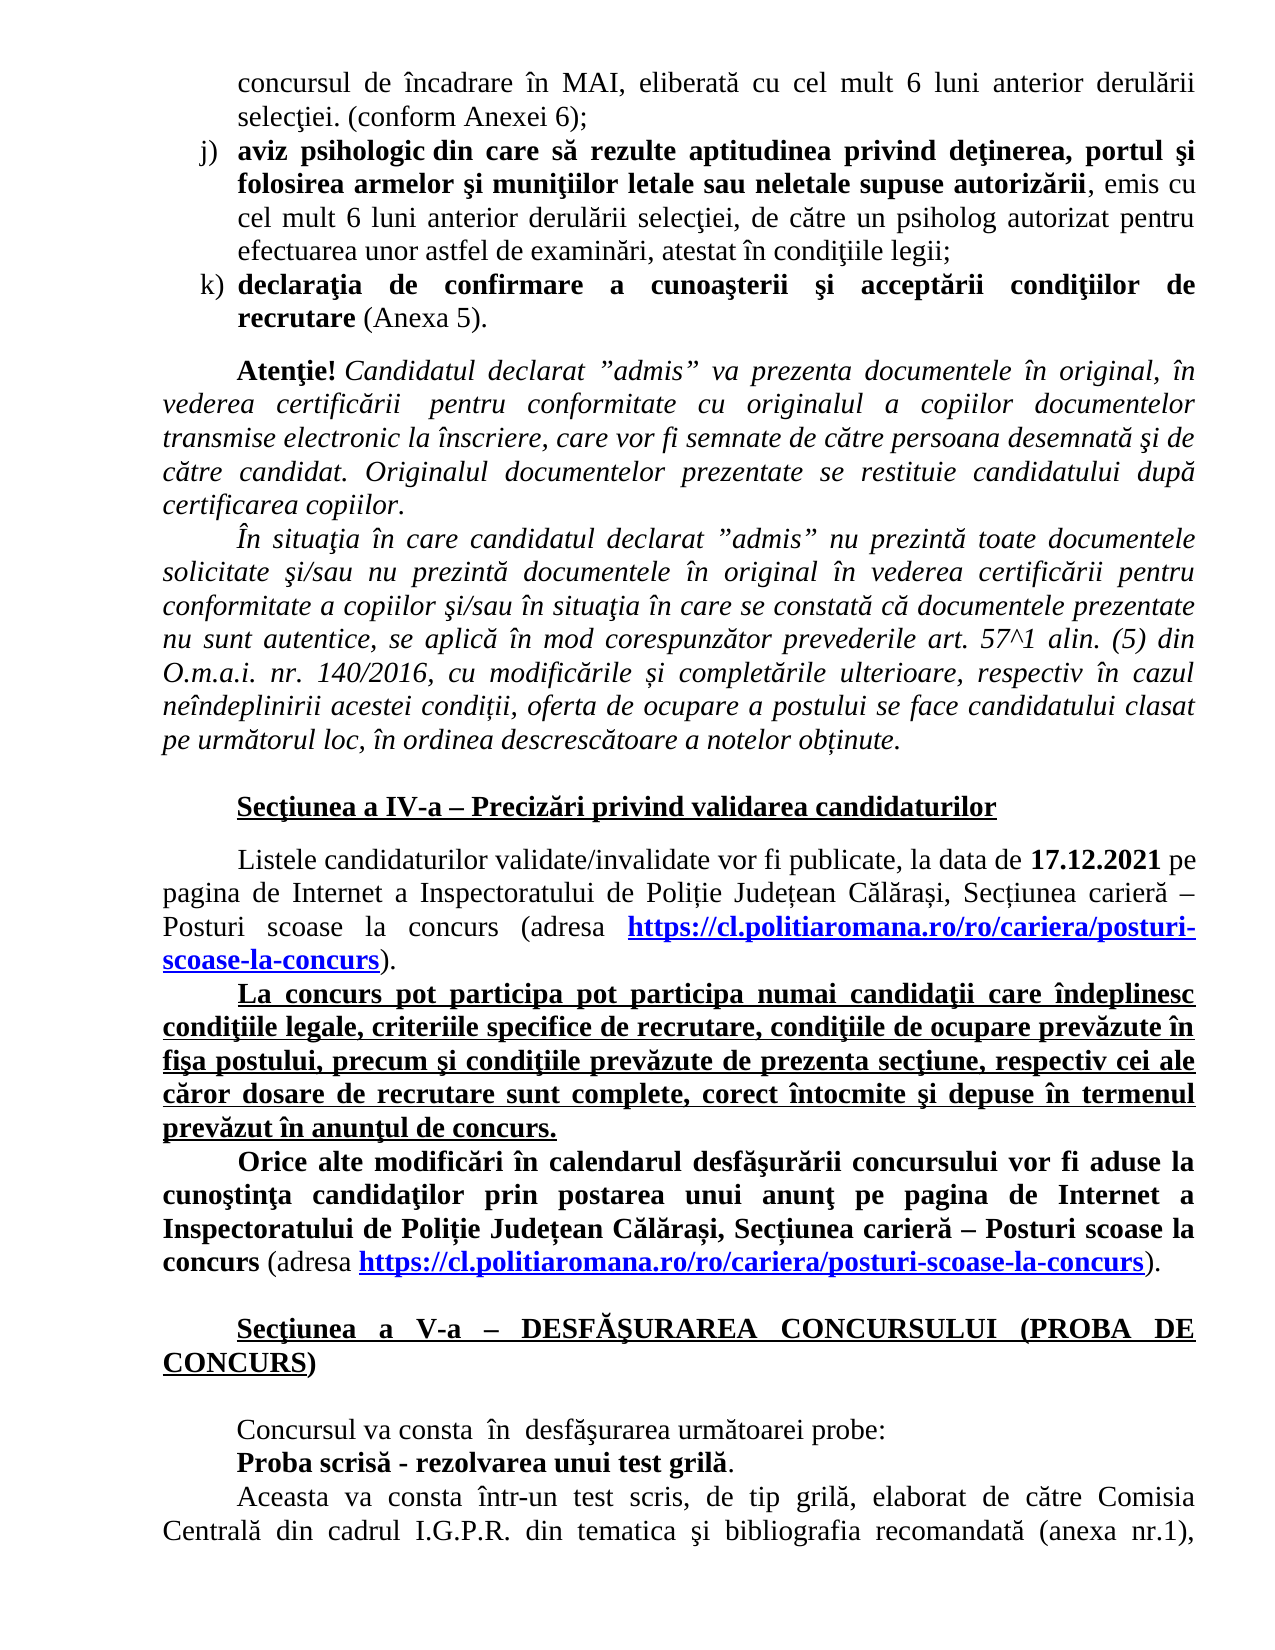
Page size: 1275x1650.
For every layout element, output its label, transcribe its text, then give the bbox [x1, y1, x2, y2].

text Orice alte modificări în calendarul desfăşurării concursului vor fi aduse la cunoştinţa candidaţilor prin postarea unui anunţ pe pagina de Internet a Inspectoratului de Poliție Județean Călărași, Secțiunea carieră – Posturi scoase la concurs (adresa https://cl.politiaromana.ro/ro/cariera/posturi-scoase-la-concurs). [162, 1144, 1196, 1278]
list aviz psihologic din care să rezulte aptitudinea privind deţinerea, portul şi folosirea armelor şi muniţiilor letale sau neletale supuse autorizării, emis cu cel mult 6 luni anterior derulării selecţiei, de către un psiholog autorizat pentru efectuarea unor astfel de examinări, atestat în condiţiile legii; [200, 133, 1196, 267]
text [162, 1479, 1196, 1546]
text În situaţia în care candidatul declarat ”admis” nu prezintă toate documentele solicitate şi/sau nu prezintă documentele în original în vederea certificării pentru conformitate a copiilor şi/sau în situaţia în care se constată că documentele prezentate nu sunt autentice, se aplică în mod corespunzător prevederile art. 57^1 alin. (5) din O.m.a.i. nr. 140/2016, cu modificările și completările ulterioare, respectiv în cazul neîndeplinirii acestei condiții, oferta de ocupare a postului se face candidatului clasat pe următorul loc, în ordinea descrescătoare a notelor obținute. [162, 521, 1196, 756]
list declaraţia de confirmare a cunoaşterii şi acceptării condiţiilor de recrutare (Anexa 5). [200, 267, 1196, 334]
text Atenţie! Candidatul declarat ”admis” va prezenta documentele în original, în vederea certificării pentru conformitate cu originalul a copiilor documentelor transmise electronic la înscriere, care vor fi semnate de către persoana desemnată şi de către candidat. Originalul documentelor prezentate se restituie candidatului după certificarea copiilor. [162, 353, 1196, 521]
text Proba scrisă - rezolvarea unui test grilă. [162, 1446, 1196, 1479]
text La concurs pot participa pot participa numai candidaţii care îndeplinesc condiţiile legale, criteriile specifice de recrutare, condiţiile de ocupare prevăzute în fişa postului, precum şi condiţiile prevăzute de prezenta secţiune, respectiv cei ale căror dosare de recrutare sunt complete, corect întocmite şi depuse în termenul prevăzut în anunţul de concurs. [162, 1107, 1196, 1144]
text Concursul va consta în desfăşurarea următoarei probe: [162, 1412, 1196, 1446]
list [200, 66, 1196, 133]
text Listele candidaturilor validate/invalidate vor fi publicate, la data de 17.12.2021 pe pagina de Internet a Inspectoratului de Poliție Județean Călărași, Secțiunea carieră – Posturi scoase la concurs (adresa https://cl.politiaromana.ro/ro/cariera/posturi-scoase-la-concurs). [162, 842, 1196, 976]
text Secţiunea a IV-a – Precizări privind validarea candidaturilor [162, 789, 1196, 823]
text Secţiunea a V-a – DESFĂŞURAREA CONCURSULUI (PROBA DE CONCURS) [162, 1311, 1196, 1378]
text La concurs pot participa pot participa numai candidaţii care îndeplinesc condiţiile legale, criteriile specifice de recrutare, condiţiile de ocupare prevăzute în fişa postului, precum şi condiţiile prevăzute de prezenta secţiune, respectiv cei ale căror dosare de recrutare sunt complete, corect întocmite şi depuse în termenul prevăzut în anunţul de concurs. [162, 1073, 1196, 1106]
text La concurs pot participa pot participa numai candidaţii care îndeplinesc condiţiile legale, criteriile specifice de recrutare, condiţiile de ocupare prevăzute în fişa postului, precum şi condiţiile prevăzute de prezenta secţiune, respectiv cei ale căror dosare de recrutare sunt complete, corect întocmite şi depuse în termenul prevăzut în anunţul de concurs. [162, 976, 1196, 1072]
